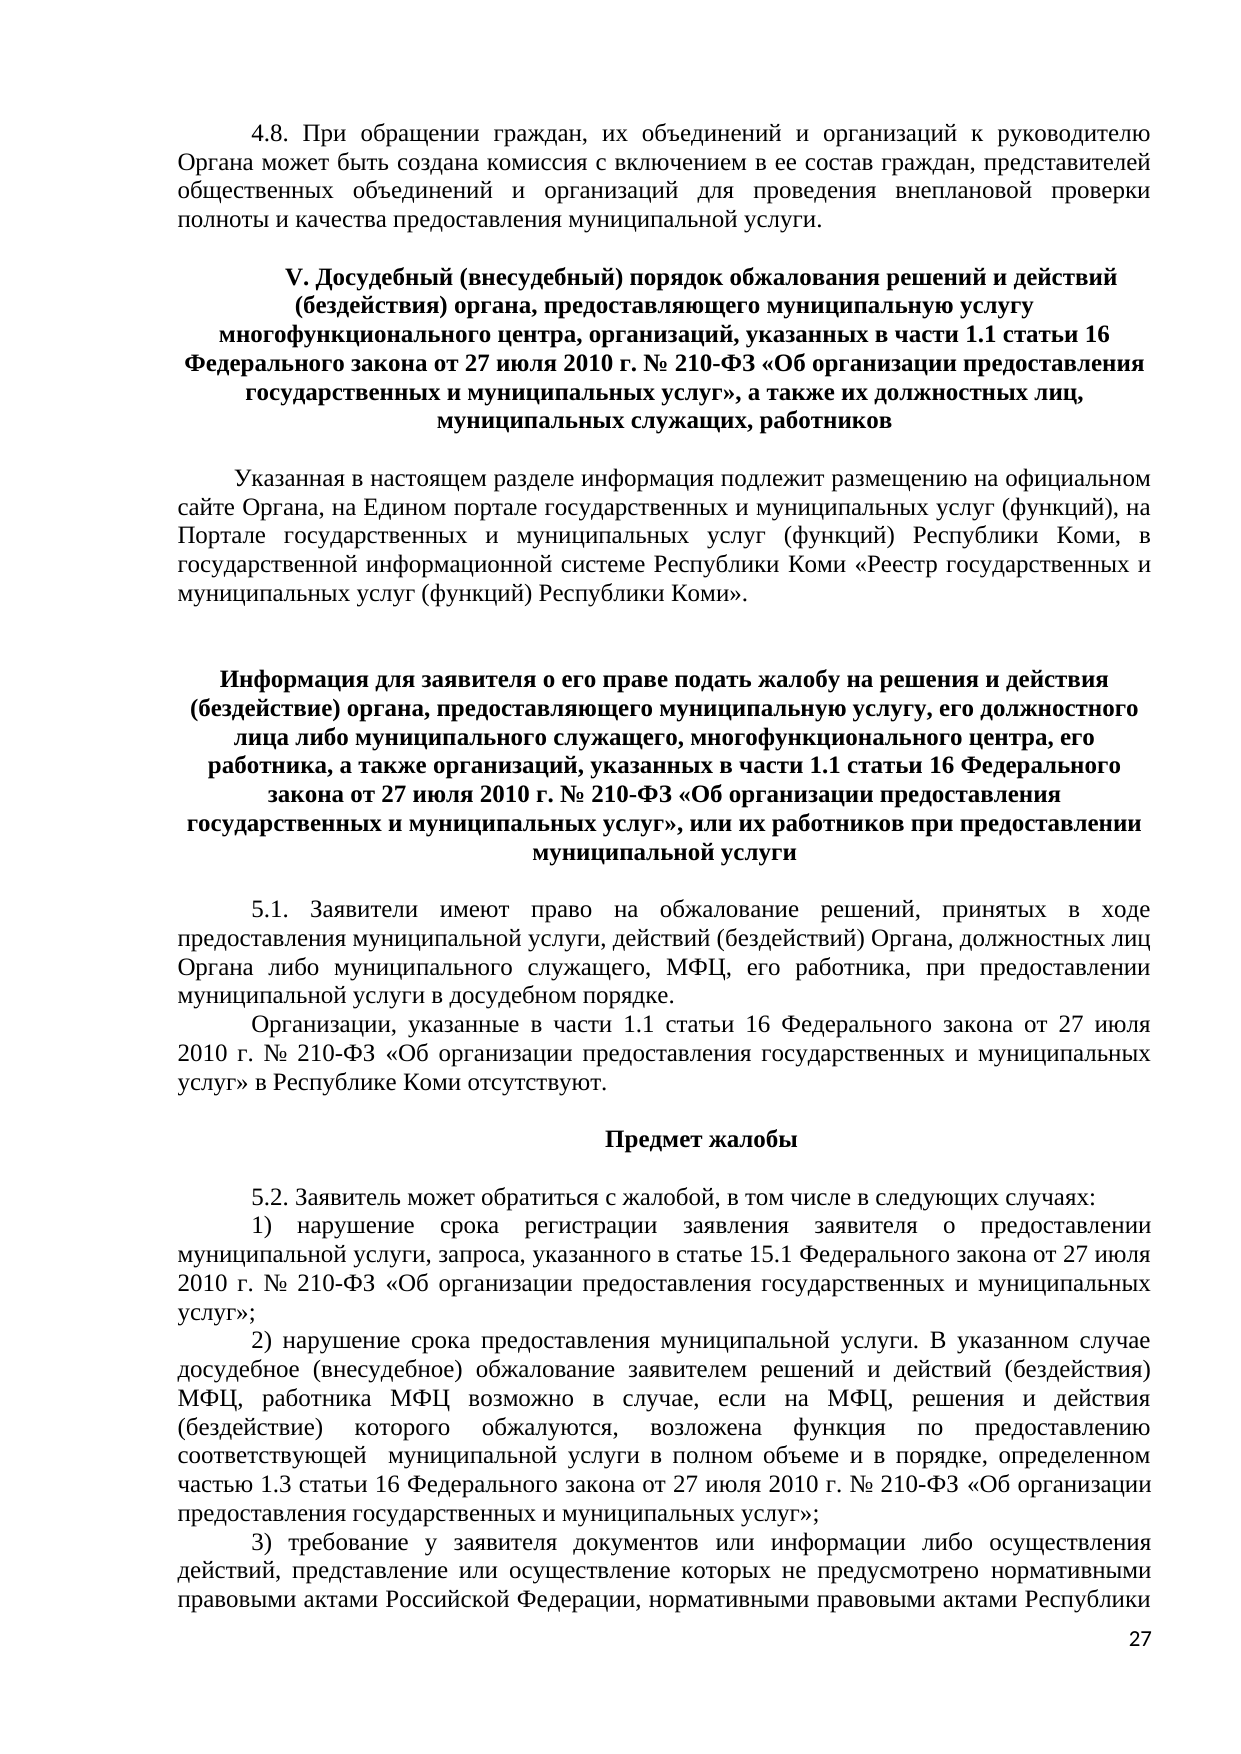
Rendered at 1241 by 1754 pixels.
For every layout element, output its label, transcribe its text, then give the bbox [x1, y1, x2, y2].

text 1) нарушение срока регистрации заявления заявителя о предоставлении муниципальной услуги, запроса, указанного в статье 15.1 Федерального закона от 27 июля 2010 г. № 210-ФЗ «Об организации предоставления государственных и муниципальных услуг»; [177, 1211, 1152, 1326]
text Организации, указанные в части 1.1 статьи 16 Федерального закона от 27 июля 2010 г. № 210-ФЗ «Об организации предоставления государственных и муниципальных услуг» в Республике Коми отсутствуют. [177, 1009, 1152, 1096]
text 5.2. Заявитель может обратиться с жалобой, в том числе в следующих случаях: [177, 1182, 1152, 1211]
text V. Досудебный (внесудебный) порядок обжалования решений и действий (бездействия) органа, предоставляющего муниципальную услугу многофункционального центра, организаций, указанных в части 1.1 статьи 16 Федерального закона от 27 июля 2010 г. № 210-ФЗ «Об организации предоставления государственных и муниципальных услуг», а также их должностных лиц, муниципальных служащих, работников [177, 262, 1152, 434]
text 5.1. Заявители имеют право на обжалование решений, принятых в ходе предоставления муниципальной услуги, действий (бездействий) Органа, должностных лиц Органа либо муниципального служащего, МФЦ, его работника, при предоставлении муниципальной услуги в досудебном порядке. [177, 894, 1152, 1009]
text Указанная в настоящем разделе информация подлежит размещению на официальном сайте Органа, на Едином портале государственных и муниципальных услуг (функций), на Портале государственных и муниципальных услуг (функций) Республики Коми, в государственной информационной системе Республики Коми «Реестр государственных и муниципальных услуг (функций) Республики Коми». [177, 463, 1152, 607]
text Информация для заявителя о его праве подать жалобу на решения и действия (бездействие) органа, предоставляющего муниципальную услугу, его должностного лица либо муниципального служащего, многофункционального центра, его работника, а также организаций, указанных в части 1.1 статьи 16 Федерального закона от 27 июля 2010 г. № 210-ФЗ «Об организации предоставления государственных и муниципальных услуг», или их работников при предоставлении муниципальной услуги [177, 664, 1152, 866]
text 4.8. При обращении граждан, их объединений и организаций к руководителю Органа может быть создана комиссия с включением в ее состав граждан, представителей общественных объединений и организаций для проведения внеплановой проверки полноты и качества предоставления муниципальной услуги. [177, 118, 1152, 233]
text Предмет жалобы [177, 1124, 1152, 1153]
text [177, 1527, 1152, 1613]
text 2) нарушение срока предоставления муниципальной услуги. В указанном случае досудебное (внесудебное) обжалование заявителем решений и действий (бездействия) МФЦ, работника МФЦ возможно в случае, если на МФЦ, решения и действия (бездействие) которого обжалуются, возложена функция по предоставлению соответствующей муниципальной услуги в полном объеме и в порядке, определенном частью 1.3 статьи 16 Федерального закона от 27 июля 2010 г. № 210-ФЗ «Об организации предоставления государственных и муниципальных услуг»; [177, 1326, 1152, 1527]
